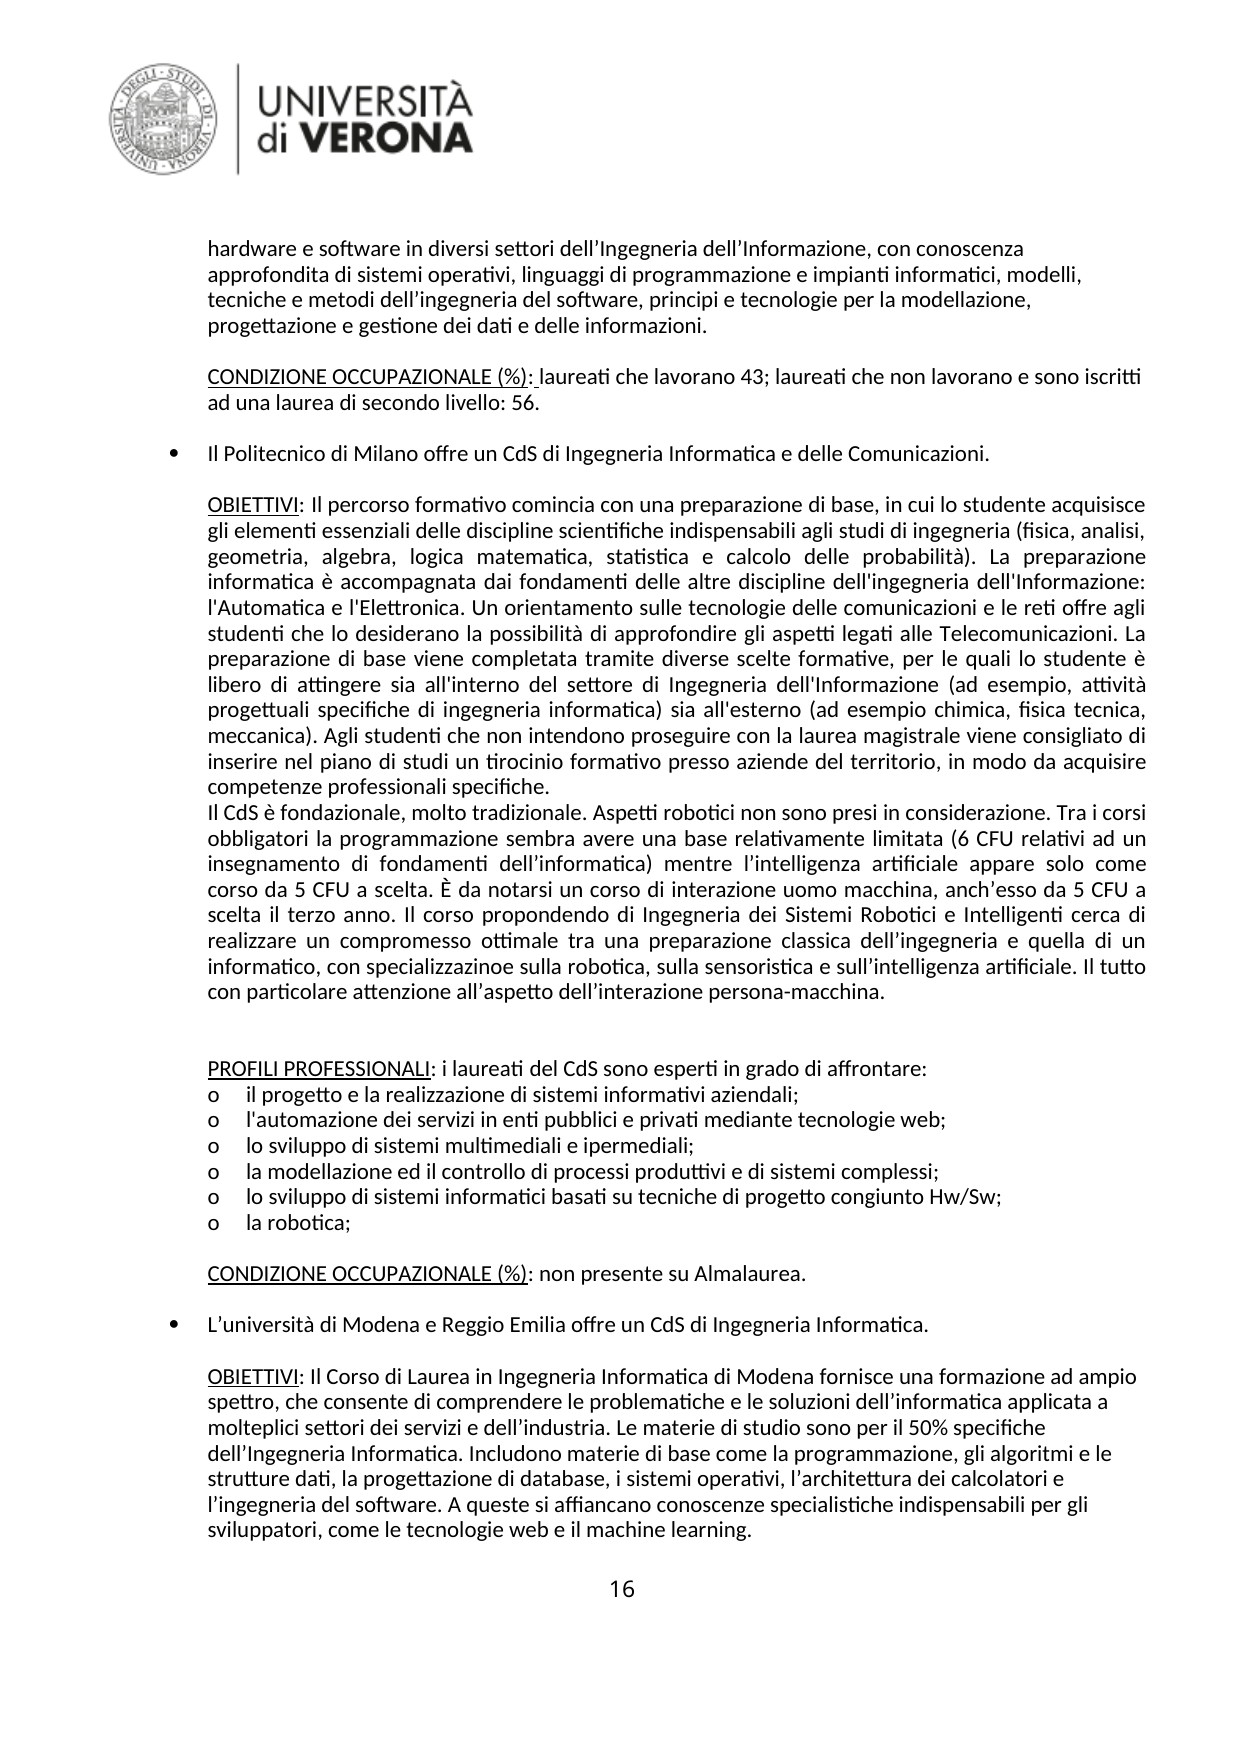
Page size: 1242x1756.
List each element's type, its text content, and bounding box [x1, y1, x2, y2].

text o l'automazione dei servizi in enti pubblici e privati mediante tecnologie web; [207, 1107, 1148, 1133]
text OBIETTIVI: Il Corso di Laurea in Ingegneria Informatica di Modena fornisce una formazione ad ampio spettro, che consente di comprendere le problematiche e le soluzioni dell’informatica applicata a molteplici settori dei servizi e dell’industria. Le materie di studio sono per il 50% specifiche dell’Ingegneria Informatica. Includono materie di base come la programmazione, gli algoritmi e le strutture dati, la progettazione di database, i sistemi operativi, l’architettura dei calcolatori e l’ingegneria del software. A queste si affiancano conoscenze specialistiche indispensabili per gli sviluppatori, come le tecnologie web e il machine learning. [207, 1364, 1148, 1543]
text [207, 236, 1148, 339]
text o la modellazione ed il controllo di processi produttivi e di sistemi complessi; [207, 1159, 1148, 1184]
text CONDIZIONE OCCUPAZIONALE (%): laureati che lavorano 43; laureati che non lavorano e sono iscritti ad una laurea di secondo livello: 56. [207, 364, 1148, 416]
text o lo sviluppo di sistemi informatici basati su tecniche di progetto congiunto Hw/Sw; [207, 1184, 1148, 1210]
text o il progetto e la realizzazione di sistemi informativi aziendali; [207, 1082, 1148, 1107]
list Il CdS è fondazionale, molto tradizionale. Aspetti robotici non sono presi in considerazione. Tra i corsi obbligatori la programmazione sembra avere una base relativamente limitata (6 CFU relativi ad un insegnamento di fondamenti dell’informatica) mentre l’intelligenza artificiale appare solo come corso da 5 CFU a scelta. È da notarsi un corso di interazione uomo macchina, anch’esso da 5 CFU a scelta il terzo anno. Il corso propondendo di Ingegneria dei Sistemi Robotici e Intelligenti cerca di realizzare un compromesso ottimale tra una preparazione classica dell’ingegneria e quella di un informatico, con specializzazinoe sulla robotica, sulla sensoristica e sull’intelligenza artificiale. Il tutto con particolare attenzione all’aspetto dell’interazione persona-macchina. [207, 800, 1148, 1005]
list Il Politecnico di Milano offre un CdS di Ingegneria Informatica e delle Comunicazioni. [170, 441, 1148, 467]
list OBIETTIVI: Il percorso formativo comincia con una preparazione di base, in cui lo studente acquisisce gli elementi essenziali delle discipline scientifiche indispensabili agli studi di ingegneria (fisica, analisi, geometria, algebra, logica matematica, statistica e calcolo delle probabilità). La preparazione informatica è accompagnata dai fondamenti delle altre discipline dell'ingegneria dell'Informazione: l'Automatica e l'Elettronica. Un orientamento sulle tecnologie delle comunicazioni e le reti offre agli studenti che lo desiderano la possibilità di approfondire gli aspetti legati alle Telecomunicazioni. La preparazione di base viene completata tramite diverse scelte formative, per le quali lo studente è libero di attingere sia all'interno del settore di Ingegneria dell'Informazione (ad esempio, attività progettuali specifiche di ingegneria informatica) sia all'esterno (ad esempio chimica, fisica tecnica, meccanica). Agli studenti che non intendono proseguire con la laurea magistrale viene consigliato di inserire nel piano di studi un tirocinio formativo presso aziende del territorio, in modo da acquisire competenze professionali specifiche. [207, 492, 1148, 800]
list L’università di Modena e Reggio Emilia offre un CdS di Ingegneria Informatica. [170, 1312, 1148, 1338]
text PROFILI PROFESSIONALI: i laureati del CdS sono esperti in grado di affrontare: [207, 1056, 1148, 1082]
text o la robotica; [207, 1210, 1148, 1236]
text o lo sviluppo di sistemi multimediali e ipermediali; [207, 1133, 1148, 1159]
text CONDIZIONE OCCUPAZIONALE (%): non presente su Almalaurea. [207, 1261, 1148, 1287]
